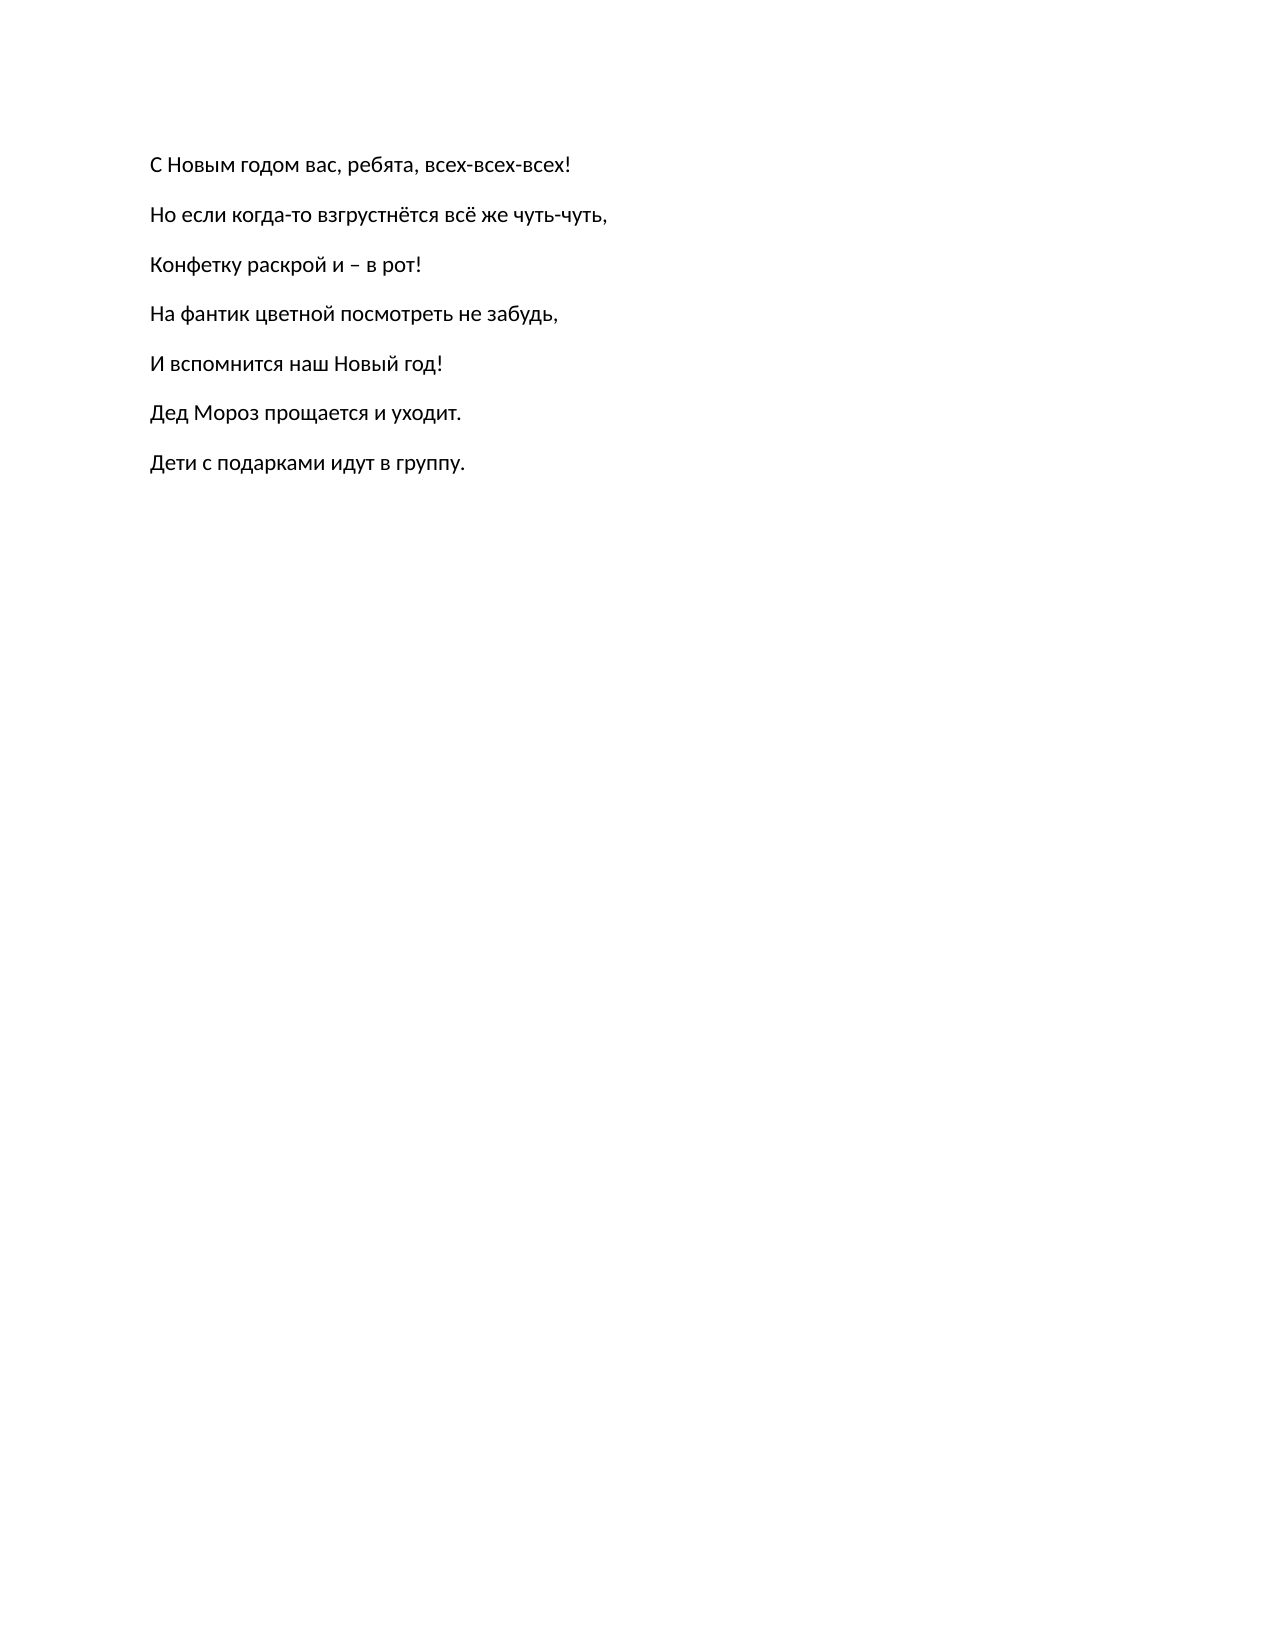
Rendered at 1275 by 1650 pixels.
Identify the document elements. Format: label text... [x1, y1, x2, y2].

text Дед Мороз прощается и уходит. [150, 398, 1125, 427]
text Дети с подарками идут в группу. [150, 447, 1125, 476]
text Но если когда-то взгрустнётся всё же чуть-чуть, [150, 199, 1125, 228]
text Конфетку раскрой и – в рот! [150, 249, 1125, 278]
text С Новым годом вас, ребята, всех-всех-всех! [150, 150, 1125, 179]
text На фантик цветной посмотреть не забудь, [150, 299, 1125, 327]
text И вспомнится наш Новый год! [150, 348, 1125, 377]
